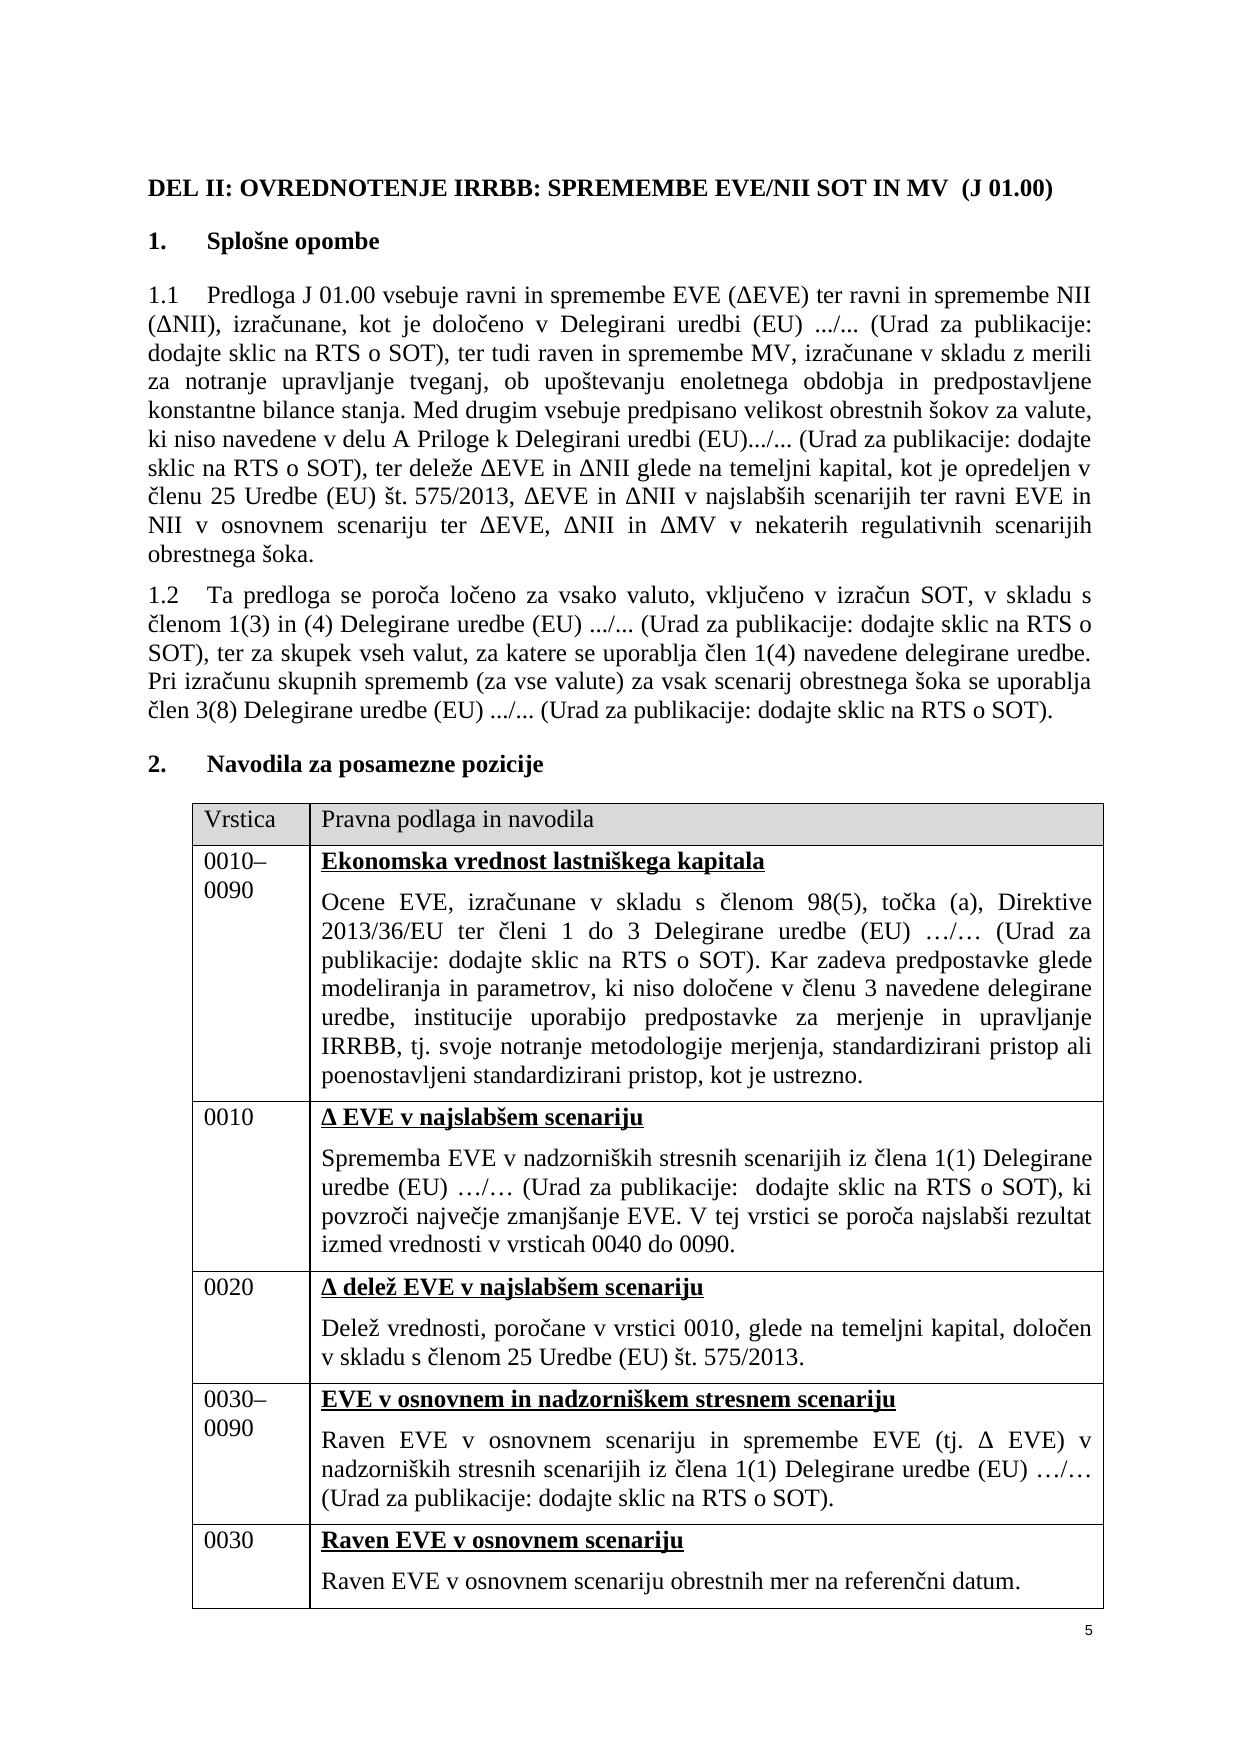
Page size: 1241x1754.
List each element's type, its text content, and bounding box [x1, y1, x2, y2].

table_header Vrstica [193, 804, 309, 845]
table_cell ∆ delež EVE v najslabšem scenariju Delež vrednosti, poročane v vrstici 0010, glede na temeljni kapital, določen v skladu s členom 25 Uredbe (EU) št. 575/2013. [311, 1272, 1103, 1383]
subtitle DEL II: OVREDNOTENJE IRRBB: SPREMEMBE EVE/NII SOT IN MV (J 01.00) [148, 173, 1093, 201]
list 2. Navodila za posamezne pozicije [148, 749, 1093, 778]
text 1.1 Predloga J 01.00 vsebuje ravni in spremembe EVE (ΔEVE) ter ravni in spremembe NII (ΔNII), izračunane, kot je določeno v Delegirani uredbi (EU) .../... (Urad za publikacije: dodajte sklic na RTS o SOT), ter tudi raven in spremembe MV, izračunane v skladu z merili za notranje upravljanje tveganj, ob upoštevanju enoletnega obdobja in predpostavljene konstantne bilance stanja. Med drugim vsebuje predpisano velikost obrestnih šokov za valute, ki niso navedene v delu A Priloge k Delegirani uredbi (EU).../... (Urad za publikacije: dodajte sklic na RTS o SOT), ter deleže ΔEVE in ΔNII glede na temeljni kapital, kot je opredeljen v členu 25 Uredbe (EU) št. 575/2013, ΔEVE in ΔNII v najslabših scenarijih ter ravni EVE in NII v osnovnem scenariju ter ΔEVE, ΔNII in ΔMV v nekaterih regulativnih scenarijih obrestnega šoka. [148, 280, 1093, 568]
table_cell 0030 [193, 1525, 309, 1608]
table_header Pravna podlaga in navodila [311, 804, 1103, 845]
list 1. Splošne opombe [148, 226, 1093, 255]
table_cell Ekonomska vrednost lastniškega kapitala Ocene EVE, izračunane v skladu s členom 98(5), točka (a), Direktive 2013/36/EU ter členi 1 do 3 Delegirane uredbe (EU) …/… (Urad za publikacije: dodajte sklic na RTS o SOT). Kar zadeva predpostavke glede modeliranja in parametrov, ki niso določene v členu 3 navedene delegirane uredbe, institucije uporabijo predpostavke za merjenje in upravljanje IRRBB, tj. svoje notranje metodologije merjenja, standardizirani pristop ali poenostavljeni standardizirani pristop, kot je ustrezno. [311, 846, 1103, 1101]
table_cell 0020 [193, 1272, 309, 1383]
table_cell 0030–0090 [193, 1384, 309, 1524]
table_cell 0010 [193, 1102, 309, 1271]
table_cell Raven EVE v osnovnem scenariju Raven EVE v osnovnem scenariju obrestnih mer na referenčni datum. [311, 1525, 1103, 1608]
table_cell EVE v osnovnem in nadzorniškem stresnem scenariju Raven EVE v osnovnem scenariju in spremembe EVE (tj. Δ EVE) v nadzorniških stresnih scenarijih iz člena 1(1) Delegirane uredbe (EU) …/… (Urad za publikacije: dodajte sklic na RTS o SOT). [311, 1384, 1103, 1524]
table_cell ∆ EVE v najslabšem scenariju Sprememba EVE v nadzorniških stresnih scenarijih iz člena 1(1) Delegirane uredbe (EU) …/… (Urad za publikacije: dodajte sklic na RTS o SOT), ki povzroči največje zmanjšanje EVE. V tej vrstici se poroča najslabši rezultat izmed vrednosti v vrsticah 0040 do 0090. [311, 1102, 1103, 1271]
text 1.2 Ta predloga se poroča ločeno za vsako valuto, vključeno v izračun SOT, v skladu s členom 1(3) in (4) Delegirane uredbe (EU) .../... (Urad za publikacije: dodajte sklic na RTS o SOT), ter za skupek vseh valut, za katere se uporablja člen 1(4) navedene delegirane uredbe. Pri izračunu skupnih sprememb (za vse valute) za vsak scenarij obrestnega šoka se uporablja člen 3(8) Delegirane uredbe (EU) .../... (Urad za publikacije: dodajte sklic na RTS o SOT). [148, 580, 1093, 724]
table_cell 0010–0090 [193, 846, 309, 1101]
